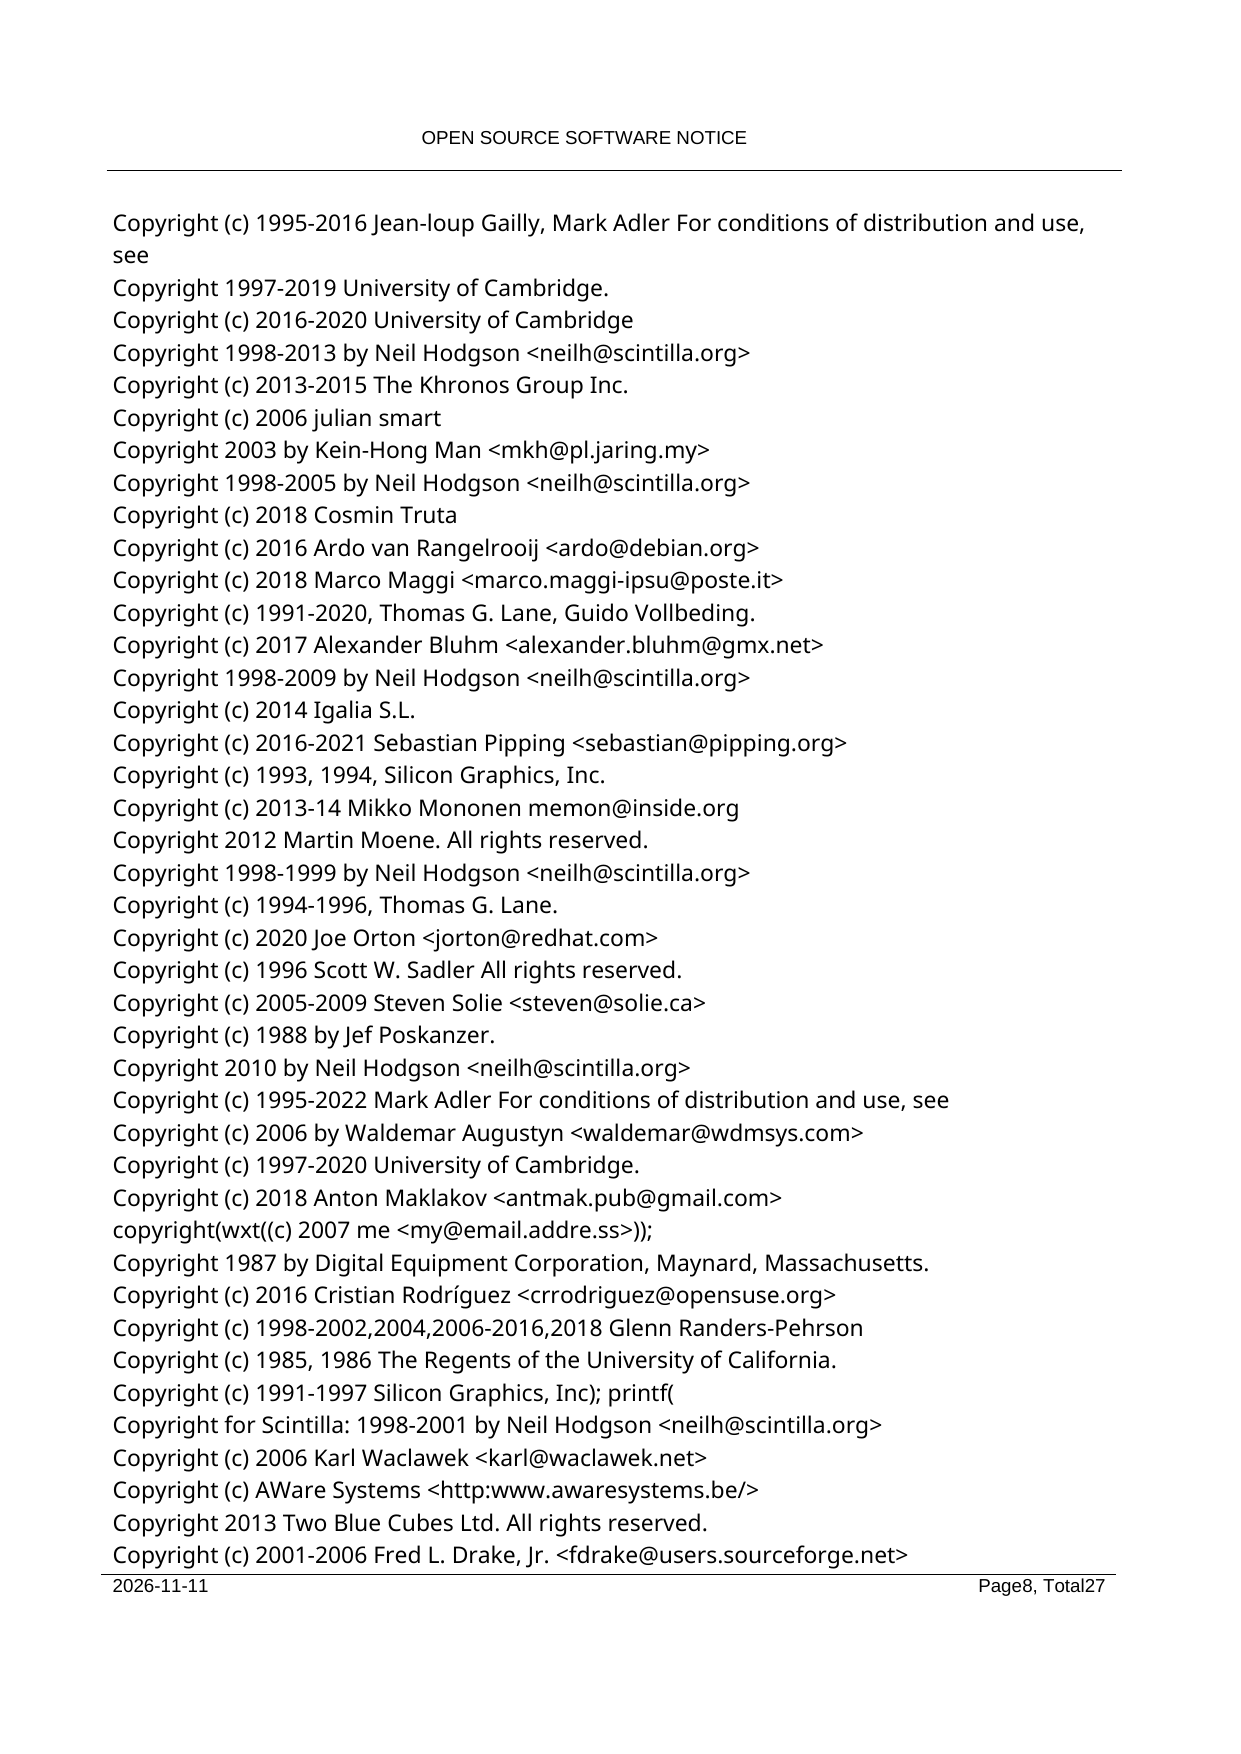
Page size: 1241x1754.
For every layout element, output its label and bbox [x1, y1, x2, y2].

text [112, 206, 1128, 1571]
